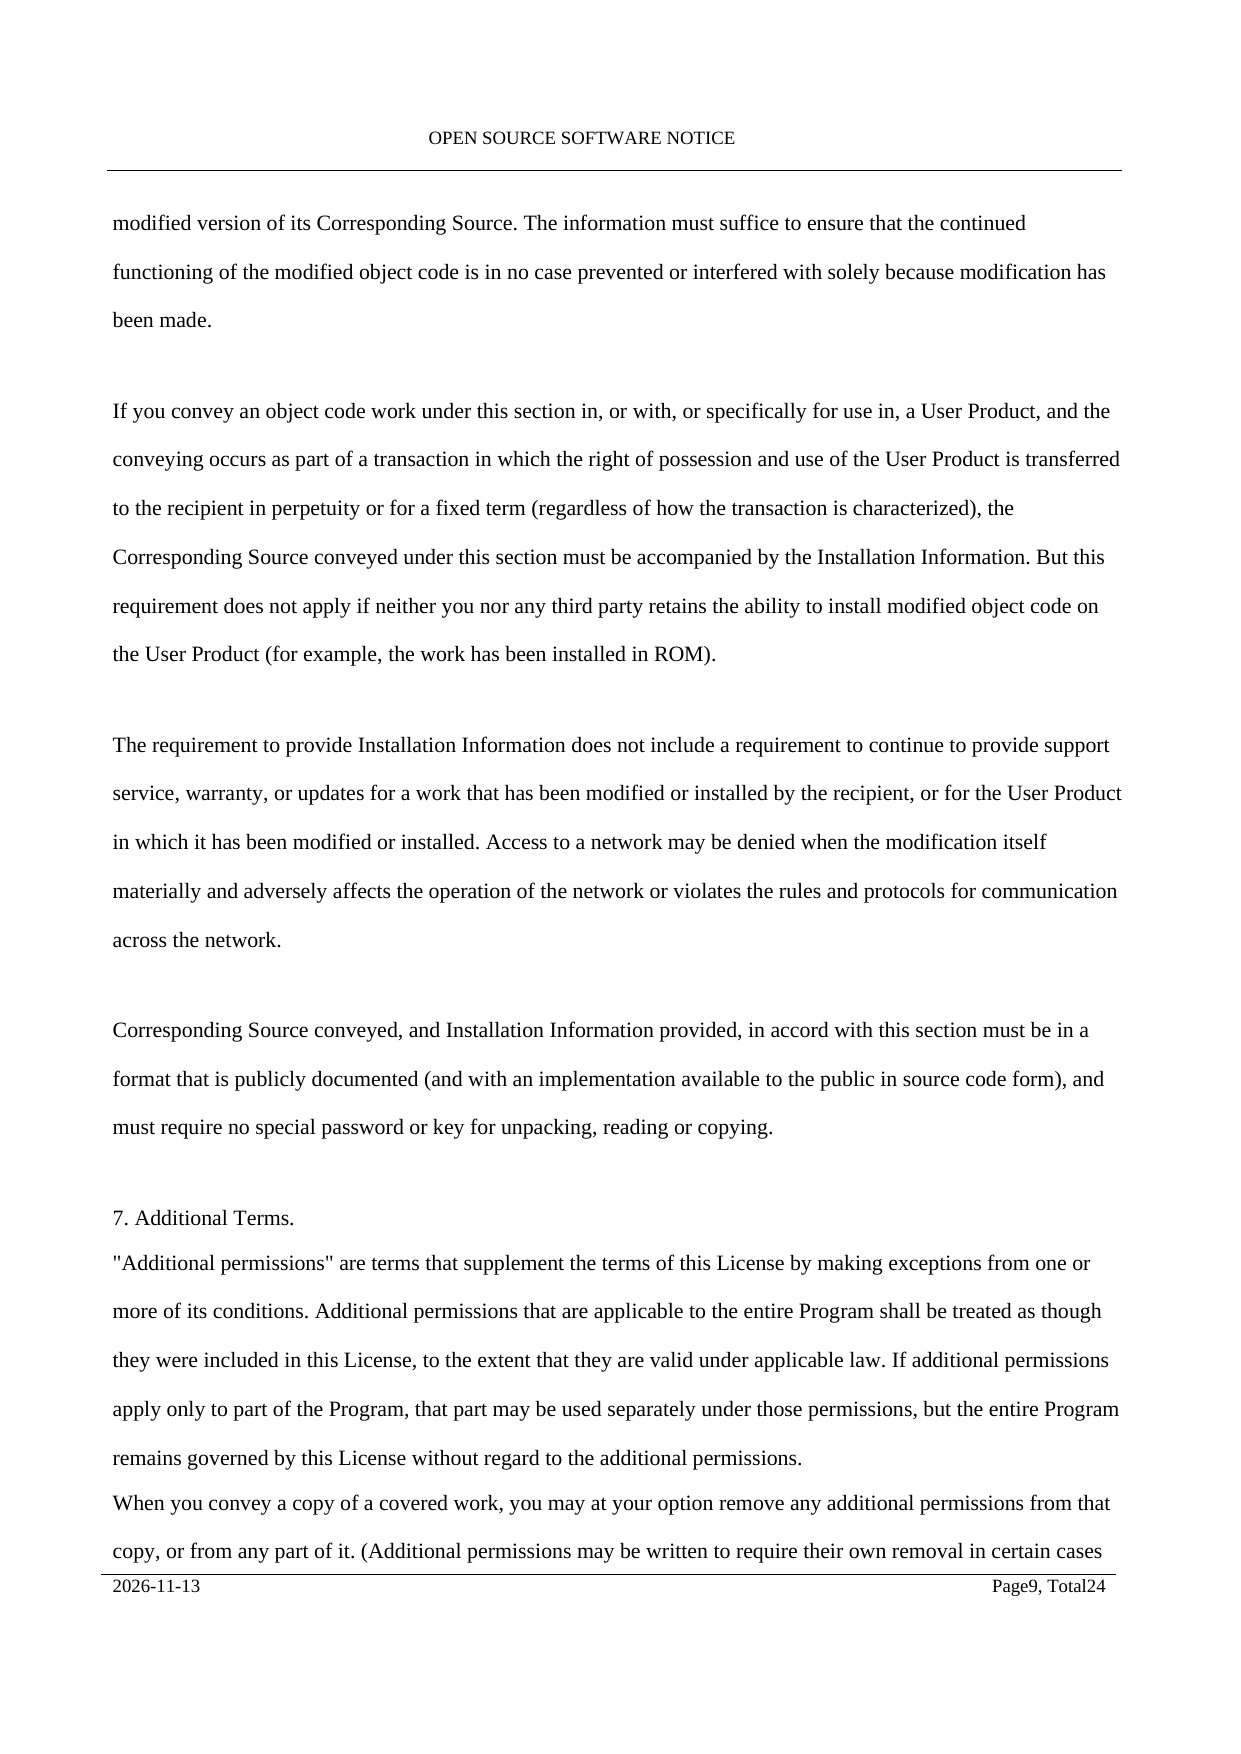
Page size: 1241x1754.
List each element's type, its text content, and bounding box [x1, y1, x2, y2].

text If you convey an object code work under this section in, or with, or specifically for use in, a User Product, and the conveying occurs as part of a transaction in which the right of possession and use of the User Product is transferred to the recipient in perpetuity or for a fixed term (regardless of how the transaction is characterized), the Corresponding Source conveyed under this section must be accompanied by the Installation Information. But this requirement does not apply if neither you nor any third party retains the ability to install modified object code on the User Product (for example, the work has been installed in ROM). [112, 394, 1128, 670]
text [112, 1486, 1128, 1567]
text Corresponding Source conveyed, and Installation Information provided, in accord with this section must be in a format that is publicly documented (and with an implementation available to the public in source code form), and must require no special password or key for unpacking, reading or copying. [112, 1013, 1128, 1143]
text The requirement to provide Installation Information does not include a requirement to continue to provide support service, warranty, or updates for a work that has been modified or installed by the recipient, or for the User Product in which it has been modified or installed. Access to a network may be denied when the modification itself materially and adversely affects the operation of the network or violates the rules and protocols for communication across the network. [112, 728, 1128, 956]
text 7. Additional Terms. [112, 1201, 1128, 1233]
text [112, 206, 1128, 336]
text "Additional permissions" are terms that supplement the terms of this License by making exceptions from one or more of its conditions. Additional permissions that are applicable to the entire Program shall be treated as though they were included in this License, to the extent that they are valid under applicable law. If additional permissions apply only to part of the Program, that part may be used separately under those permissions, but the entire Program remains governed by this License without regard to the additional permissions. [112, 1246, 1128, 1473]
